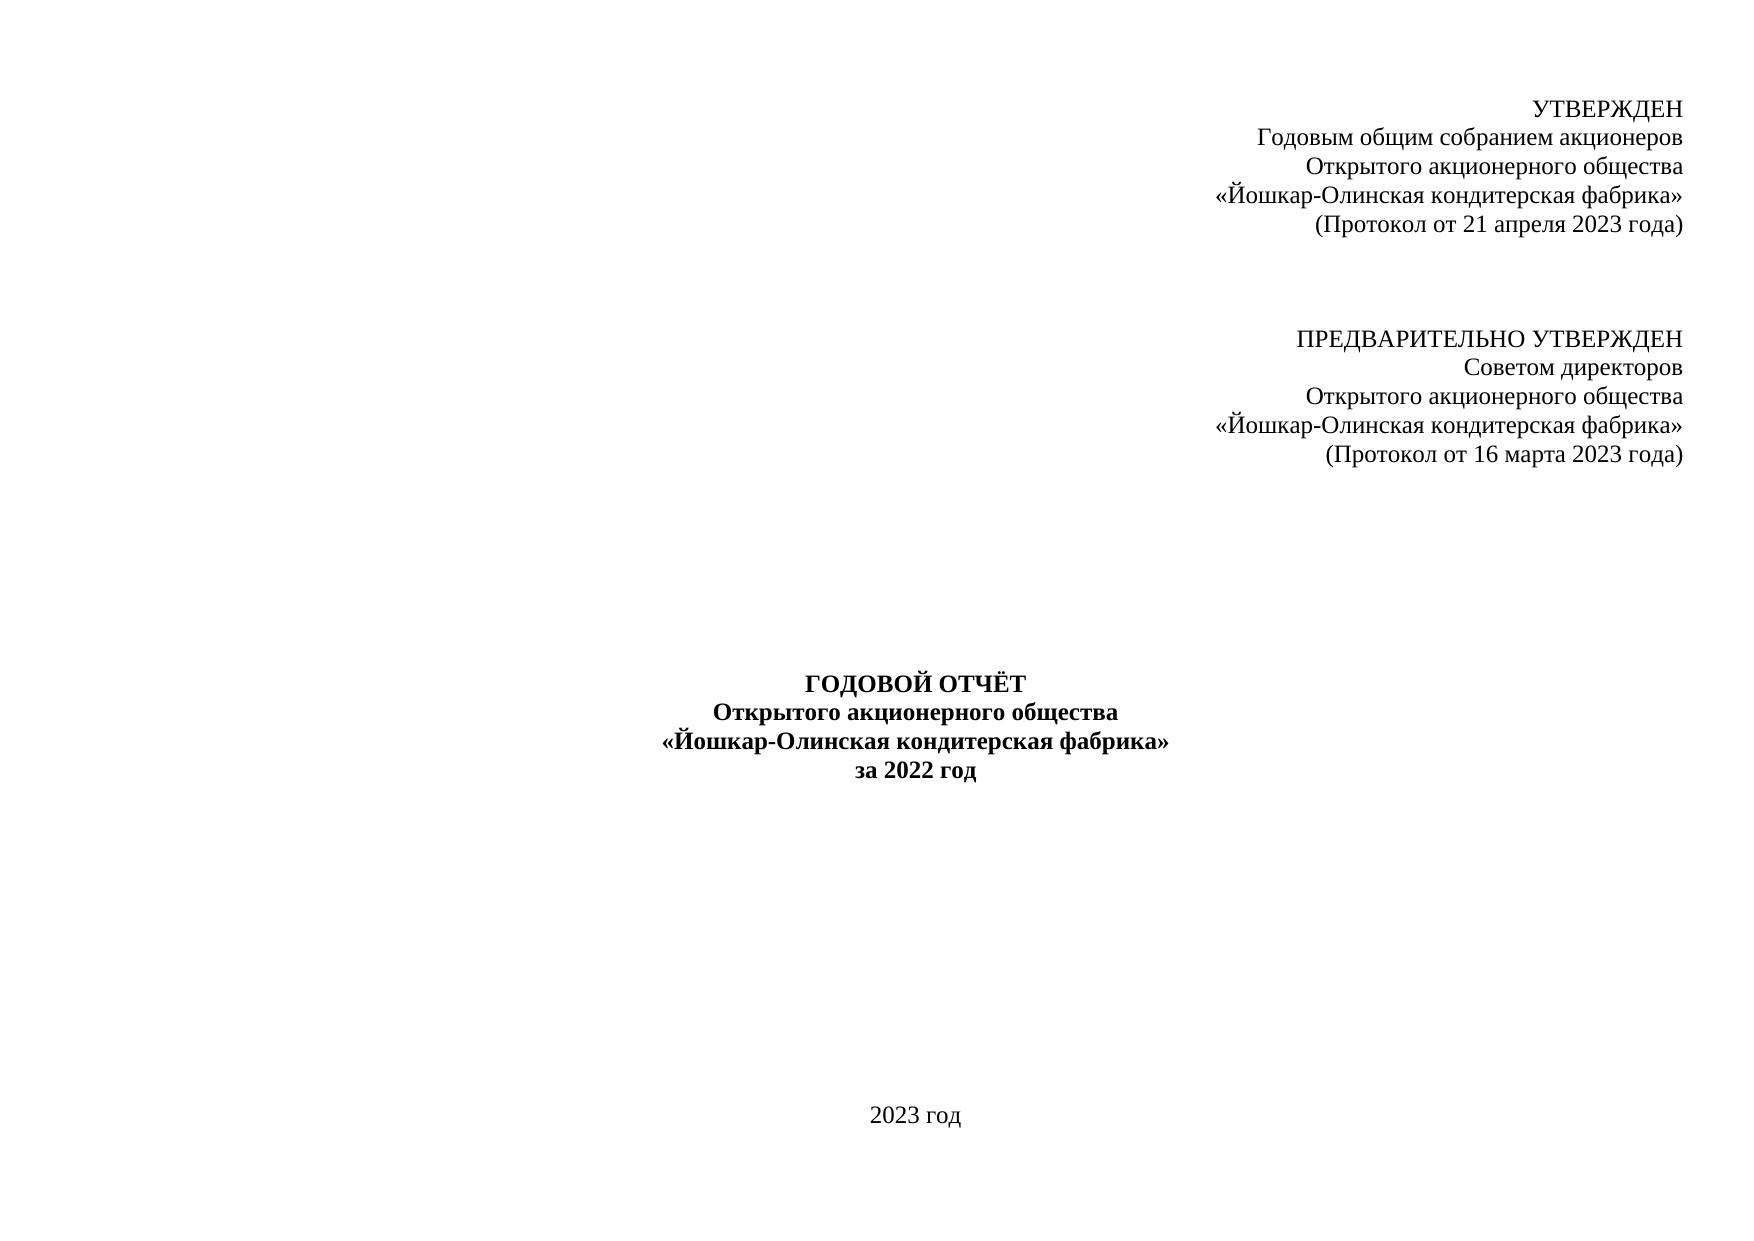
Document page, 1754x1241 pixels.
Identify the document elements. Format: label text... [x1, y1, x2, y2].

text ГОДОВОЙ ОТЧЁТ [148, 669, 1683, 697]
text УТВЕРЖДЕН [148, 94, 1683, 122]
text Открытого акционерного общества [148, 151, 1683, 180]
text «Йошкар-Олинская кондитерская фабрика» [148, 410, 1683, 439]
text Годовым общим собранием акционеров [148, 122, 1683, 151]
text «Йошкар-Олинская кондитерская фабрика» [148, 726, 1683, 755]
text Советом директоров [148, 352, 1683, 381]
text (Протокол от 21 апреля 2023 года) [148, 209, 1683, 237]
text (Протокол от 16 марта 2023 года) [148, 439, 1683, 467]
text Открытого акционерного общества [148, 381, 1683, 410]
text Открытого акционерного общества [148, 697, 1683, 726]
text «Йошкар-Олинская кондитерская фабрика» [148, 180, 1683, 209]
text 2023 год [148, 1100, 1683, 1129]
text ПРЕДВАРИТЕЛЬНО УТВЕРЖДЕН [148, 324, 1683, 352]
text за 2022 год [148, 755, 1683, 784]
